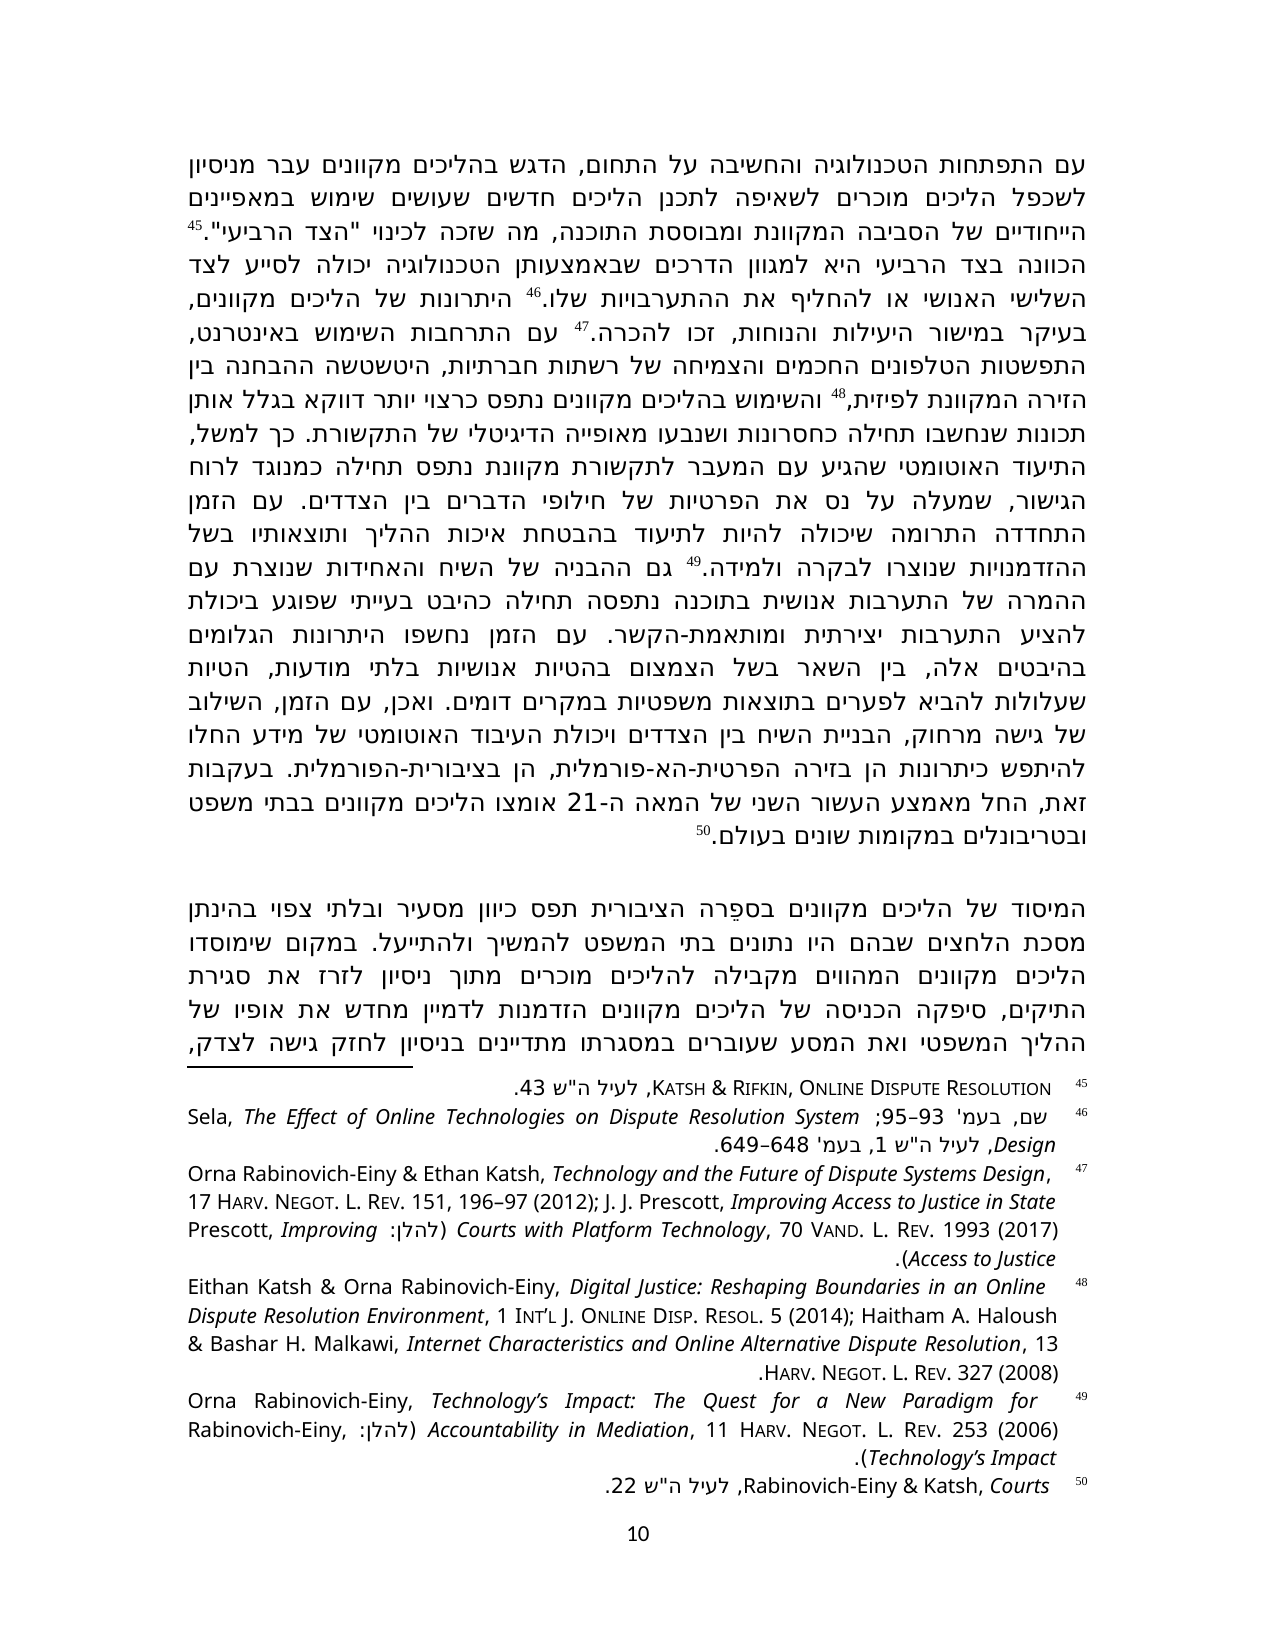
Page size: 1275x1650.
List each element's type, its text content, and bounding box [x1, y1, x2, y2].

list עם התפתחות הטכנולוגיה והחשיבה על התחום, הדגש בהליכים מקוונים עבר מניסיון לשכפל הליכים מוכרים לשאיפה לתכנן הליכים חדשים שעושים שימוש במאפיינים הייחודיים של הסביבה המקוונת ומבוססת התוכנה, מה שזכה לכינוי "הצד הרביעי". הכוונה בצד הרביעי היא למגוון הדרכים שבאמצעותן הטכנולוגיה יכולה לסייע לצד השלישי האנושי או להחליף את ההתערבויות שלו. היתרונות של הליכים מקוונים, בעיקר במישור היעילות והנוחות, זכו להכרה. עם התרחבות השימוש באינטרנט, התפשטות הטלפונים החכמים והצמיחה של רשתות חברתיות, היטשטשה ההבחנה בין הזירה המקוונת לפיזית, והשימוש בהליכים מקוונים נתפס כרצוי יותר דווקא בגלל אותן תכונות שנחשבו תחילה כחסרונות ושנבעו מאופייה הדיגיטלי של התקשורת. כך למשל, התיעוד האוטומטי שהגיע עם המעבר לתקשורת מקוונת נתפס תחילה כמנוגד לרוח הגישור, שמעלה על נס את הפרטיות של חילופי הדברים בין הצדדים. עם הזמן התחדדה התרומה שיכולה להיות לתיעוד בהבטחת איכות ההליך ותוצאותיו בשל ההזדמנויות שנוצרו לבקרה ולמידה. גם ההבניה של השיח והאחידות שנוצרת עם ההמרה של התערבות אנושית בתוכנה נתפסה תחילה כהיבט בעייתי שפוגע ביכולת להציע התערבות יצירתית ומותאמת-הקשר. עם הזמן נחשפו היתרונות הגלומים בהיבטים אלה, בין השאר בשל הצמצום בהטיות אנושיות בלתי מודעות, הטיות שעלולות להביא לפערים בתוצאות משפטיות במקרים דומים. ואכן, עם הזמן, השילוב של גישה מרחוק, הבניית השיח בין הצדדים ויכולת העיבוד האוטומטי של מידע החלו להיתפש כיתרונות הן בזירה הפרטית-הא-פורמלית, הן בציבורית-הפורמלית. בעקבות זאת, החל מאמצע העשור השני של המאה ה-21 אומצו הליכים מקוונים בבתי משפט ובטריבונלים במקומות שונים בעולם. [187, 150, 1087, 851]
list המיסוד של הליכים מקוונים בספֵרה הציבורית תפס כיוון מסעיר ובלתי צפוי בהינתן מסכת הלחצים שבהם היו נתונים בתי המשפט להמשיך ולהתייעל. במקום שימוסדו הליכים מקוונים המהווים מקבילה להליכים מוכרים מתוך ניסיון לזרז את סגירת התיקים, סיפקה הכניסה של הליכים מקוונים הזדמנות לדמיין מחדש את אופיו של ההליך המשפטי ואת המסע שעוברים במסגרתו מתדיינים בניסיון לחזק גישה לצדק, בדגש על צדדים בלתי מיוצגים. יעילות נתפשה כתוצר לוואי חשוב ומשמעותי, אך לא הפכה לחזות הכול, כפי שקרה בהקשר של רפורמות פרוצדורליות אחרות דוגמת ההליכים החלופיים ובאימוץ של טכנולוגיות בהקשרים אחרים במערכת המשפט. [187, 894, 1087, 1057]
